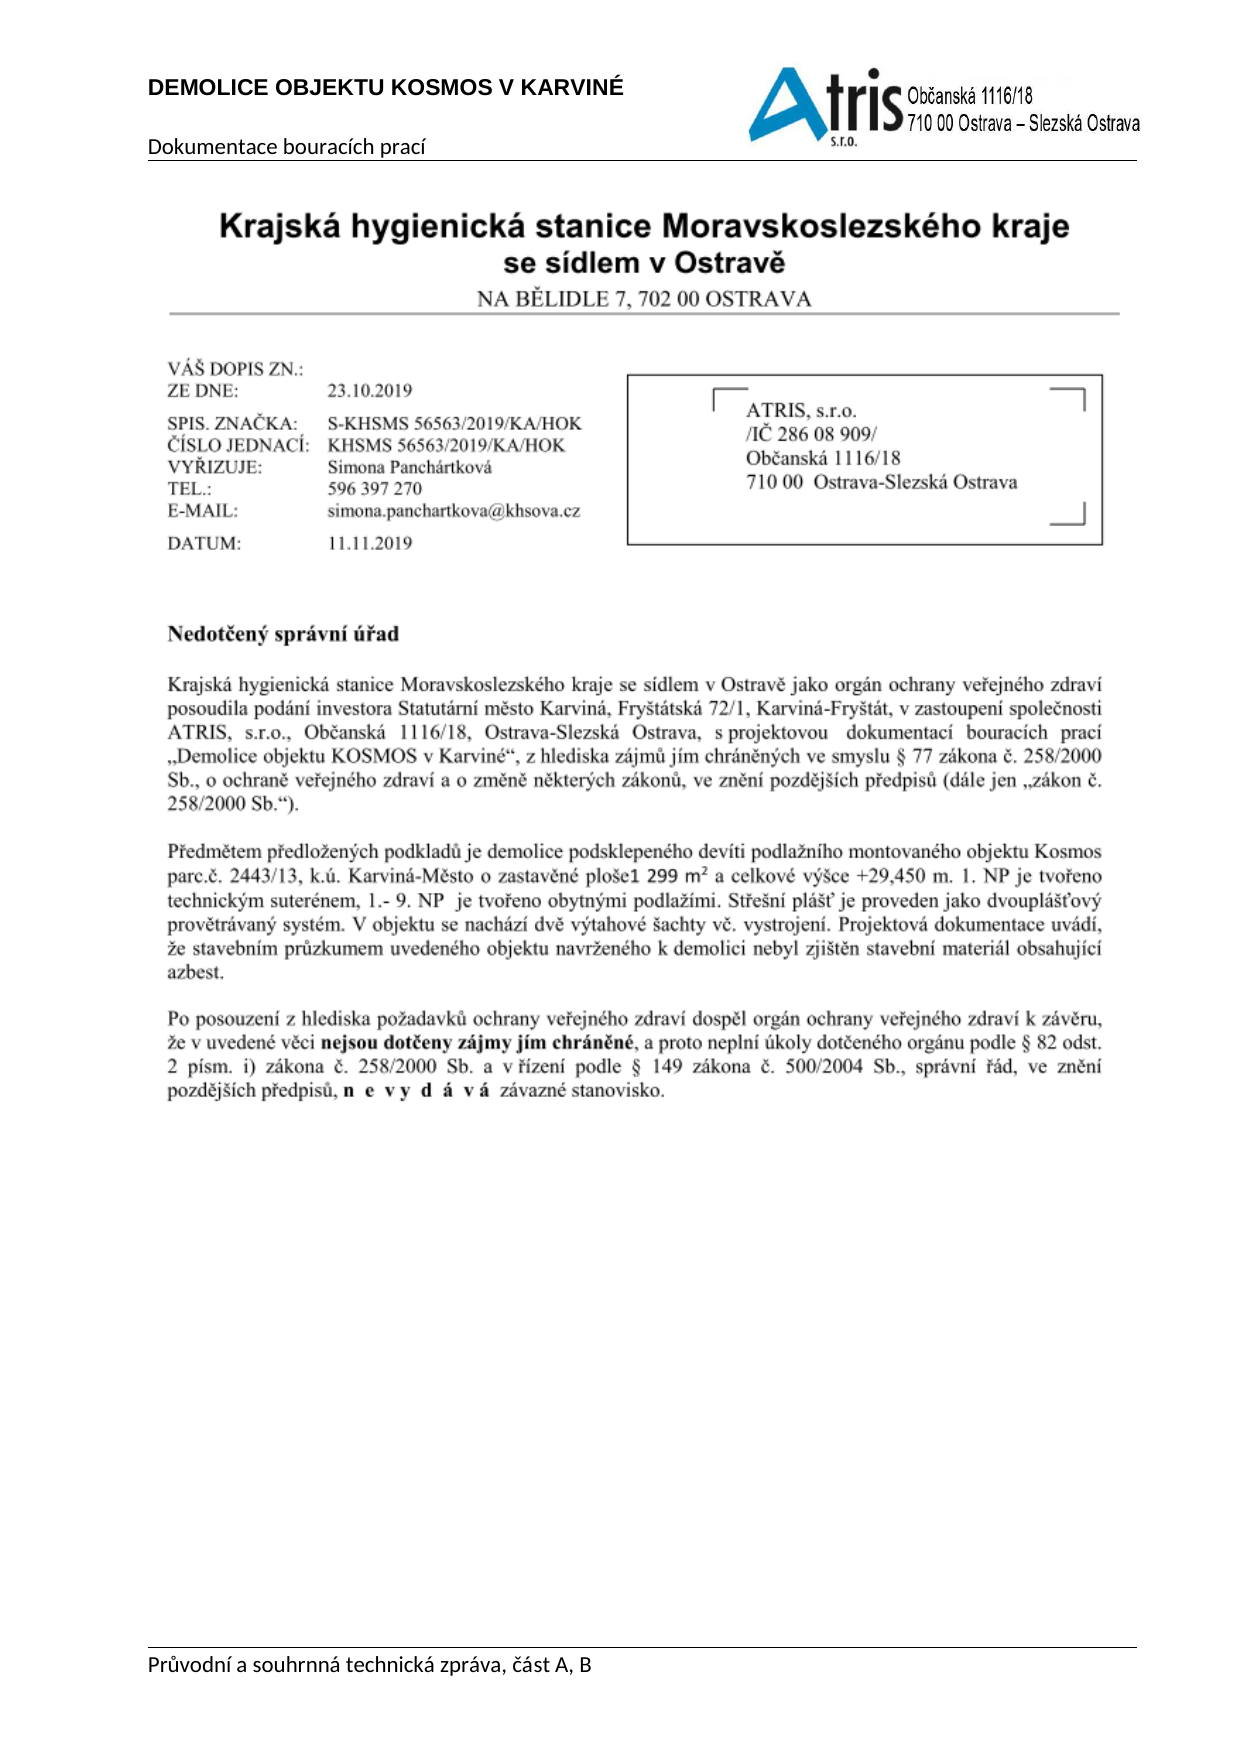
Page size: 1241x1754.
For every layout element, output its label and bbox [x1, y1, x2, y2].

picture [746, 62, 1142, 148]
picture [147, 192, 1137, 1128]
